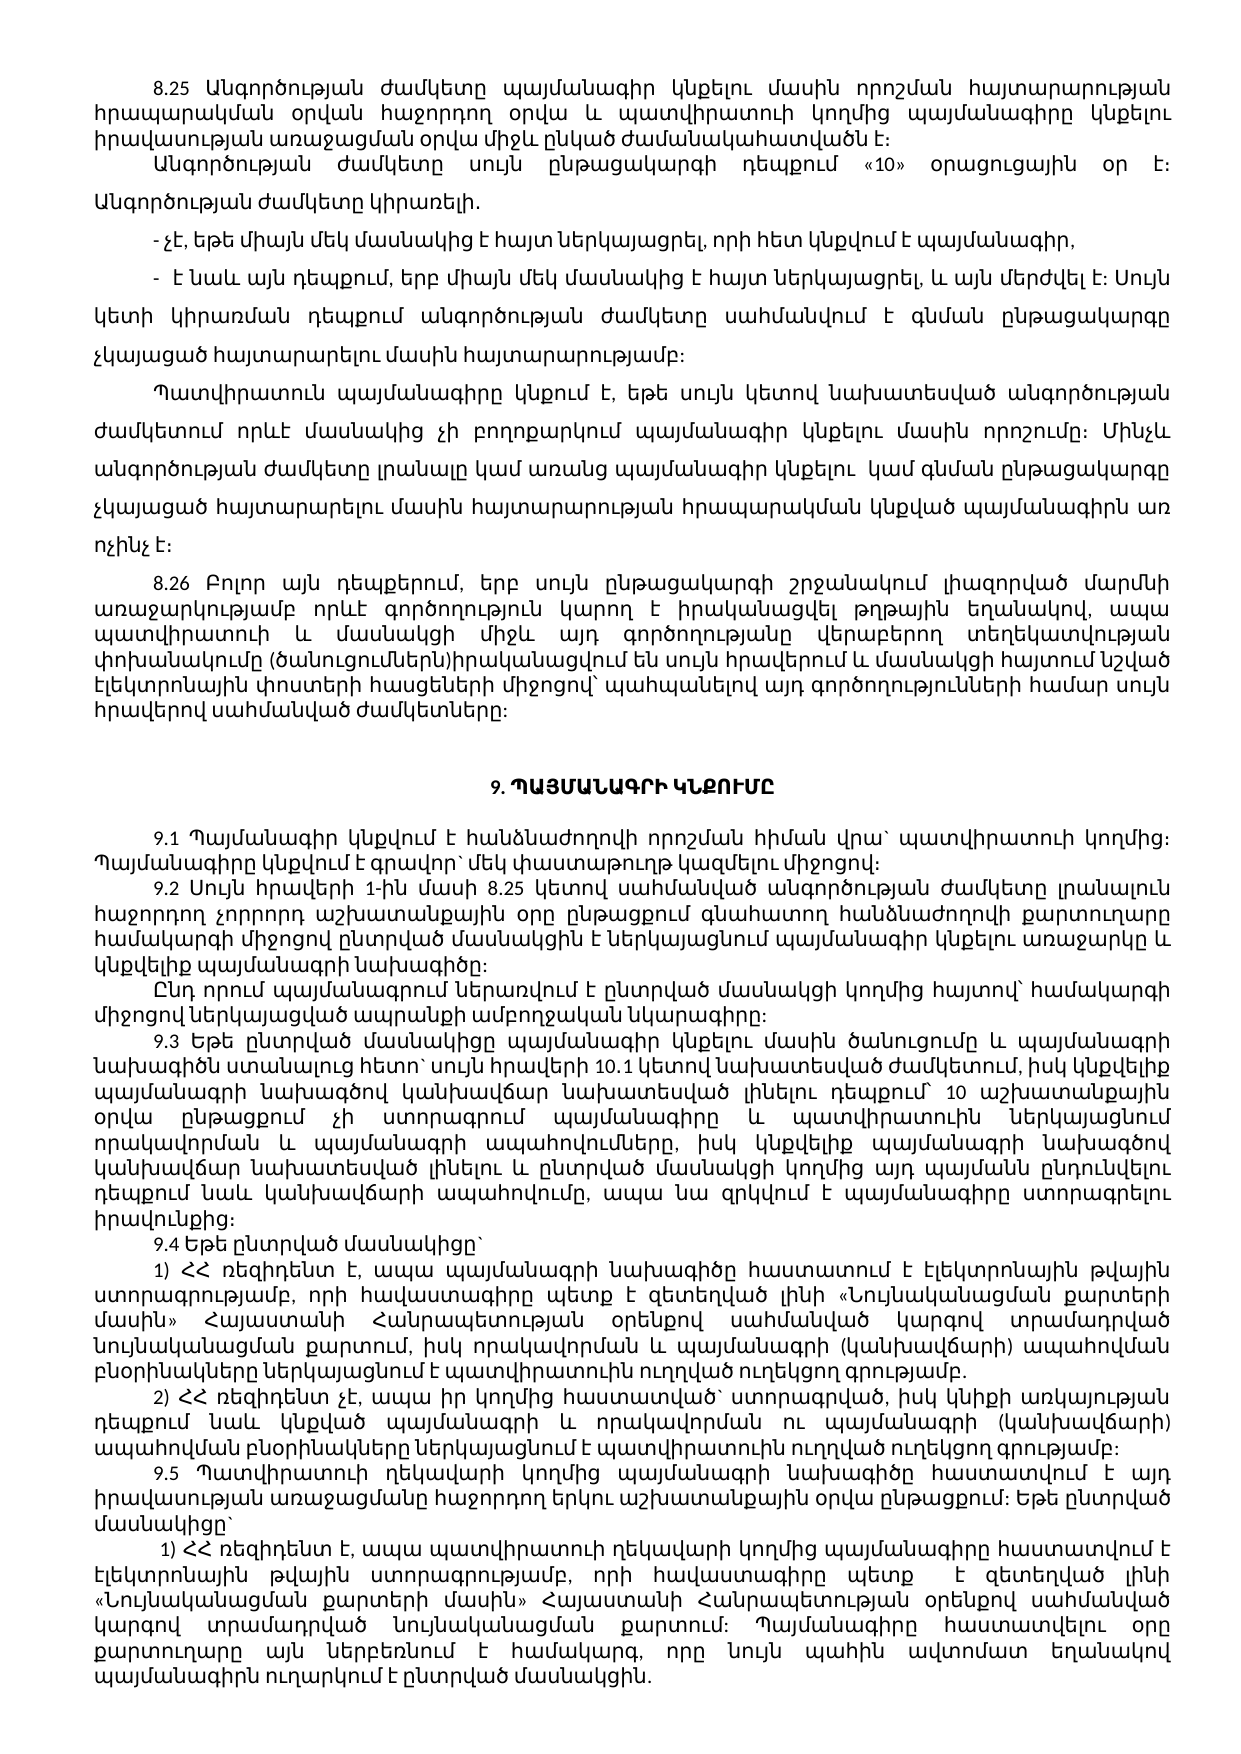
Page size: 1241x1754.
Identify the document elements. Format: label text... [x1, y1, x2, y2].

text 9.3 Եթե ընտրված մասնակիցը պայմանագիր կնքելու մասին ծանուցումը և պայմանագրի նախագիծն ստանալուց հետո` սույն հրավերի 10․1 կետով նախատեսված ժամկետում, իսկ կնքվելիք պայմանագրի նախագծով կանխավճար նախատեսված լինելու դեպքում՝ 10 աշխատանքային օրվա ընթացքում չի ստորագրում պայմանագիրը և պատվիրատուին ներկայացնում որակավորման և պայմանագրի ապահովումները, իսկ կնքվելիք պայմանագրի նախագծով կանխավճար նախատեսված լինելու և ընտրված մասնակցի կողմից այդ պայմանն ընդունվելու դեպքում նաև կանխավճարի ապահովումը, ապա նա զրկվում է պայմանագիրը ստորագրելու իրավունքից։ [94, 1028, 1171, 1231]
text Պատվիրատուն պայմանագիրը կնքում է, եթե սույն կետով նախատեսված անգործության ժամկետում որևէ մասնակից չի բողոքարկում պայմանագիր կնքելու մասին որոշումը։ Մինչև անգործության ժամկետը լրանալը կամ առանց պայմանագիր կնքելու կամ գնման ընթացակարգը չկայացած հայտարարելու մասին հայտարարության հրապարակման կնքված պայմանագիրն առ ոչինչ է։ [94, 380, 1171, 558]
text 9. ՊԱՅՄԱՆԱԳՐԻ ԿՆՔՈՒՄԸ [94, 774, 1171, 799]
text 9.1 Պայմանագիր կնքվում է հանձնաժողովի որոշման հիման վրա` պատվիրատուի կողմից։ Պայմանագիրը կնքվում է գրավոր` մեկ փաստաթուղթ կազմելու միջոցով։ [94, 825, 1171, 876]
text 8.25 Անգործության ժամկետը պայմանագիր կնքելու մասին որոշման հայտարարության հրապարակման օրվան հաջորդող օրվա և պատվիրատուի կողմից պայմանագիրը կնքելու իրավասության առաջացման օրվա միջև ընկած ժամանակահատվածն է։ [94, 75, 1171, 151]
text 2) ՀՀ ռեզիդենտ չէ, ապա իր կողմից հաստատված` ստորագրված, իսկ կնիքի առկայության դեպքում նաև կնքված պայմանագրի և որակավորման ու պայմանագրի (կանխավճարի) ապահովման բնօրինակները ներկայացնում է պատվիրատուին ուղղված ուղեկցող գրությամբ: [94, 1384, 1171, 1460]
text Անգործության ժամկետը սույն ընթացակարգի դեպքում «10» օրացուցային օր է։ Անգործության ժամկետը կիրառելի․ [94, 151, 1171, 215]
text - է նաև այն դեպքում, երբ միայն մեկ մասնակից է հայտ ներկայացրել, և այն մերժվել է: Սույն կետի կիրառման դեպքում անգործության ժամկետը սահմանվում է գնման ընթացակարգը չկայացած հայտարարելու մասին հայտարարությամբ: [94, 266, 1171, 367]
text 9.4 Եթե ընտրված մասնակիցը` [94, 1231, 1171, 1257]
text 1) ՀՀ ռեզիդենտ է, ապա պայմանագրի նախագիծը հաստատում է էլեկտրոնային թվային ստորագրությամբ, որի հավաստագիրը պետք է զետեղված լինի «Նույնականացման քարտերի մասին» Հայաստանի Հանրապետության օրենքով սահմանված կարգով տրամադրված նույնականացման քարտում, իսկ որակավորման և պայմանագրի (կանխավճարի) ապահովման բնօրինակները ներկայացնում է պատվիրատուին ուղղված ուղեկցող գրությամբ. [94, 1257, 1171, 1384]
text 9.2 Սույն հրավերի 1-ին մասի 8.25 կետով սահմանված անգործության ժամկետը լրանալուն հաջորդող չորրորդ աշխատանքային օրը ընթացքում գնահատող հանձնաժողովի քարտուղարը համակարգի միջոցով ընտրված մասնակցին է ներկայացնում պայմանագիր կնքելու առաջարկը և կնքվելիք պայմանագրի նախագիծը: [94, 876, 1171, 977]
text 8.26 Բոլոր այն դեպքերում, երբ սույն ընթացակարգի շրջանակում լիազորված մարմնի առաջարկությամբ որևէ գործողություն կարող է իրականացվել թղթային եղանակով, ապա պատվիրատուի և մասնակցի միջև այդ գործողությանը վերաբերող տեղեկատվության փոխանակումը (ծանուցումներն)իրականացվում են սույն հրավերում և մասնակցի հայտում նշված էլեկտրոնային փոստերի հասցեների միջոցով՝ պահպանելով այդ գործողությունների համար սույն հրավերով սահմանված ժամկետները: [94, 571, 1171, 723]
text 1) ՀՀ ռեզիդենտ է, ապա պատվիրատուի ղեկավարի կողմից պայմանագիրը հաստատվում է էլեկտրոնային թվային ստորագրությամբ, որի հավաստագիրը պետք է զետեղված լինի «Նույնականացման քարտերի մասին» Հայաստանի Հանրապետության օրենքով սահմանված կարգով տրամադրված նույնականացման քարտում: Պայմանագիրը հաստատվելու օրը քարտուղարը այն ներբեռնում է համակարգ, որը նույն պահին ավտոմատ եղանակով պայմանագիրն ուղարկում է ընտրված մասնակցին. [94, 1536, 1171, 1689]
text Ընդ որում պայմանագրում ներառվում է ընտրված մասնակցի կողմից հայտով՝ համակարգի միջոցով ներկայացված ապրանքի ամբողջական նկարագիրը: [94, 977, 1171, 1028]
text 9.5 Պատվիրատուի ղեկավարի կողմից պայմանագրի նախագիծը հաստատվում է այդ իրավասության առաջացմանը հաջորդող երկու աշխատանքային օրվա ընթացքում: Եթե ընտրված մասնակիցը` [94, 1460, 1171, 1536]
text - չէ, եթե միայն մեկ մասնակից է հայտ ներկայացրել, որի հետ կնքվում է պայմանագիր, [94, 227, 1171, 253]
